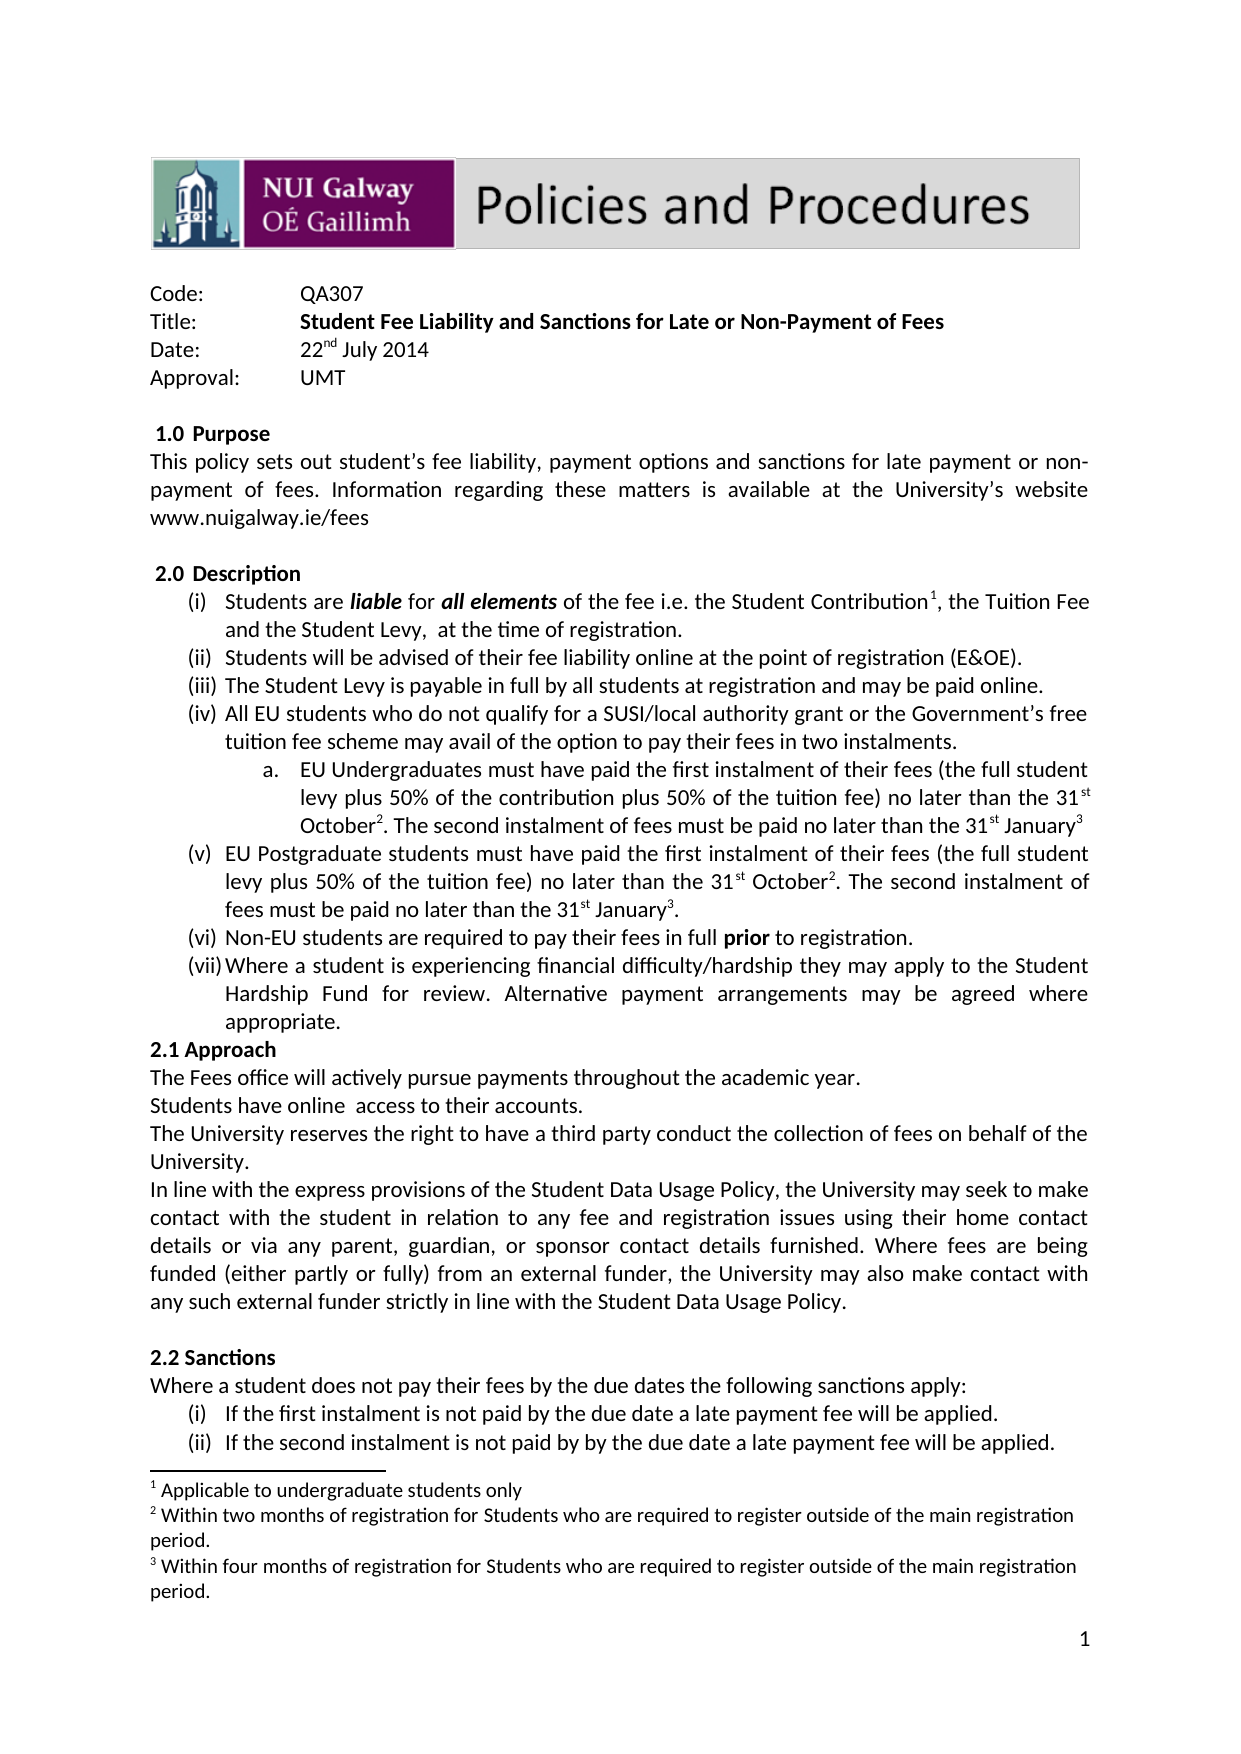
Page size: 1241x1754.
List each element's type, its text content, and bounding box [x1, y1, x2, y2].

list The Student Levy is payable in full by all students at registration and may be paid online. [187, 671, 1090, 699]
list 2.2 Sanctions [150, 1343, 1090, 1372]
list If the first instalment is not paid by the due date a late payment fee will be applied. [187, 1399, 1090, 1428]
text Code: QA307 [150, 279, 1090, 307]
list EU Undergraduates must have paid the first instalment of their fees (the full student levy plus 50% of the contribution plus 50% of the tuition fee) no later than the 31st October. The second instalment of fees must be paid no later than the 31st January [262, 755, 1090, 839]
list EU Postgraduate students must have paid the first instalment of their fees (the full student levy plus 50% of the tuition fee) no later than the 31st October2. The second instalment of fees must be paid no later than the 31st January3. [187, 839, 1090, 923]
text Date: 22nd July 2014 [150, 335, 1090, 363]
list Students will be advised of their fee liability online at the point of registration (E&OE). [187, 643, 1090, 671]
text The University reserves the right to have a third party conduct the collection of fees on behalf of the University. [150, 1119, 1090, 1175]
text Where a student does not pay their fees by the due dates the following sanctions apply: [150, 1372, 1090, 1399]
list Purpose [155, 419, 1090, 447]
list All EU students who do not qualify for a SUSI/local authority grant or the Government’s free tuition fee scheme may avail of the option to pay their fees in two instalments. [187, 699, 1090, 755]
list Description [155, 559, 1090, 587]
text Approval: UMT [150, 363, 1090, 391]
list Where a student is experiencing financial difficulty/hardship they may apply to the Student Hardship Fund for review. Alternative payment arrangements may be agreed where appropriate. [187, 951, 1090, 1035]
text Title: Student Fee Liability and Sanctions for Late or Non-Payment of Fees [150, 307, 1090, 335]
text In line with the express provisions of the Student Data Usage Policy, the University may seek to make contact with the student in relation to any fee and registration issues using their home contact details or via any parent, guardian, or sponsor contact details furnished. Where fees are being funded (either partly or fully) from an external funder, the University may also make contact with any such external funder strictly in line with the Student Data Usage Policy. [150, 1175, 1090, 1316]
text This policy sets out student’s fee liability, payment options and sanctions for late payment or non-payment of fees. Information regarding these matters is available at the University’s website www.nuigalway.ie/fees [150, 447, 1090, 531]
picture [150, 150, 1081, 251]
list Non-EU students are required to pay their fees in full prior to registration. [187, 923, 1090, 951]
text 2.1 Approach [150, 1035, 1090, 1063]
list Students are liable for all elements of the fee i.e. the Student Contribution, the Tuition Fee and the Student Levy, at the time of registration. [187, 587, 1090, 643]
text Students have online access to their accounts. [150, 1091, 1090, 1119]
list If the second instalment is not paid by by the due date a late payment fee will be applied. [187, 1428, 1090, 1456]
text The Fees office will actively pursue payments throughout the academic year. [150, 1063, 1090, 1091]
